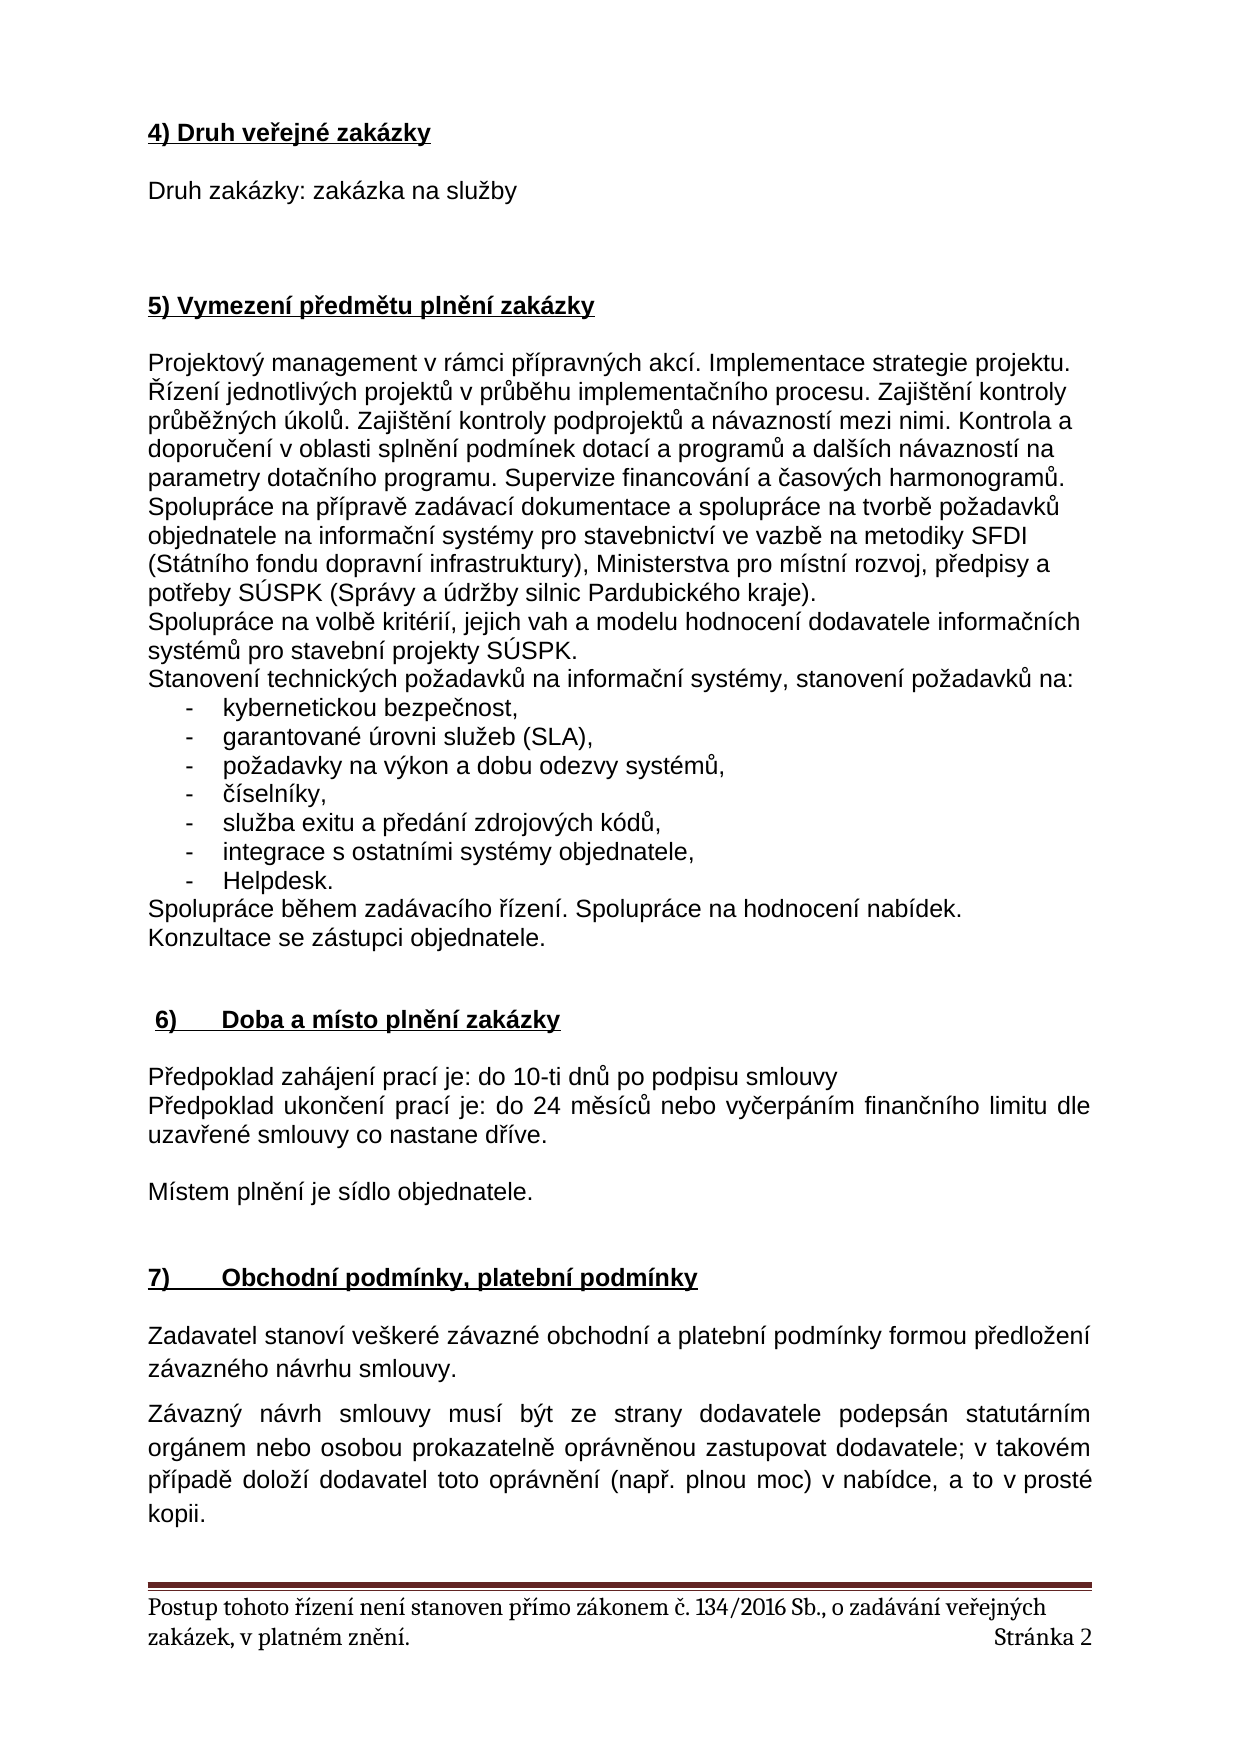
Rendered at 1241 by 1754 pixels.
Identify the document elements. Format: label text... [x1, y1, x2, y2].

subtitle Závazný návrh smlouvy musí být ze strany dodavatele podepsán statutárním orgánem nebo osobou prokazatelně oprávněnou zastupovat dodavatele; v takovém případě doloží dodavatel toto oprávnění (např. plnou moc) v nabídce, a to v prosté kopii. [148, 1399, 1092, 1527]
list garantované úrovni služeb (SLA), [185, 722, 1092, 751]
list kybernetickou bezpečnost, [185, 693, 1092, 722]
text 4) Druh veřejné zakázky [148, 118, 1092, 147]
list integrace s ostatními systémy objednatele, [185, 837, 1092, 866]
text Předpoklad zahájení prací je: do 10-ti dnů po podpisu smlouvy [148, 1062, 1092, 1091]
text 6) Doba a místo plnění zakázky [148, 1005, 1092, 1033]
list Helpdesk. [185, 866, 1092, 894]
text Spolupráce na volbě kritérií, jejich vah a modelu hodnocení dodavatele informačních systémů pro stavební projekty SÚSPK. [148, 607, 1092, 664]
text Spolupráce během zadávacího řízení. Spolupráce na hodnocení nabídek. Konzultace se zástupci objednatele. [148, 894, 1092, 952]
list služba exitu a předání zdrojových kódů, [185, 808, 1092, 837]
text Projektový management v rámci přípravných akcí. Implementace strategie projektu. Řízení jednotlivých projektů v průběhu implementačního procesu. Zajištění kontroly průběžných úkolů. Zajištění kontroly podprojektů a návazností mezi nimi. Kontrola a doporučení v oblasti splnění podmínek dotací a programů a dalších návazností na parametry dotačního programu. Supervize financování a časových harmonogramů. [148, 348, 1092, 492]
text Stanovení technických požadavků na informační systémy, stanovení požadavků na: [148, 664, 1092, 693]
text Druh zakázky: zakázka na služby [148, 176, 1092, 204]
list požadavky na výkon a dobu odezvy systémů, [185, 751, 1092, 779]
text 7) Obchodní podmínky, platební podmínky [148, 1263, 1092, 1292]
list číselníky, [185, 779, 1092, 808]
text Spolupráce na přípravě zadávací dokumentace a spolupráce na tvorbě požadavků objednatele na informační systémy pro stavebnictví ve vazbě na metodiky SFDI (Státního fondu dopravní infrastruktury), Ministerstva pro místní rozvoj, předpisy a potřeby SÚSPK (Správy a údržby silnic Pardubického kraje). [148, 492, 1092, 607]
text 5) Vymezení předmětu plnění zakázky [148, 291, 1092, 319]
text Předpoklad ukončení prací je: do 24 měsíců nebo vyčerpáním finančního limitu dle uzavřené smlouvy co nastane dříve. [148, 1091, 1092, 1148]
subtitle Zadavatel stanoví veškeré závazné obchodní a platební podmínky formou předložení závazného návrhu smlouvy. [148, 1321, 1092, 1383]
text Místem plnění je sídlo objednatele. [148, 1177, 1092, 1206]
